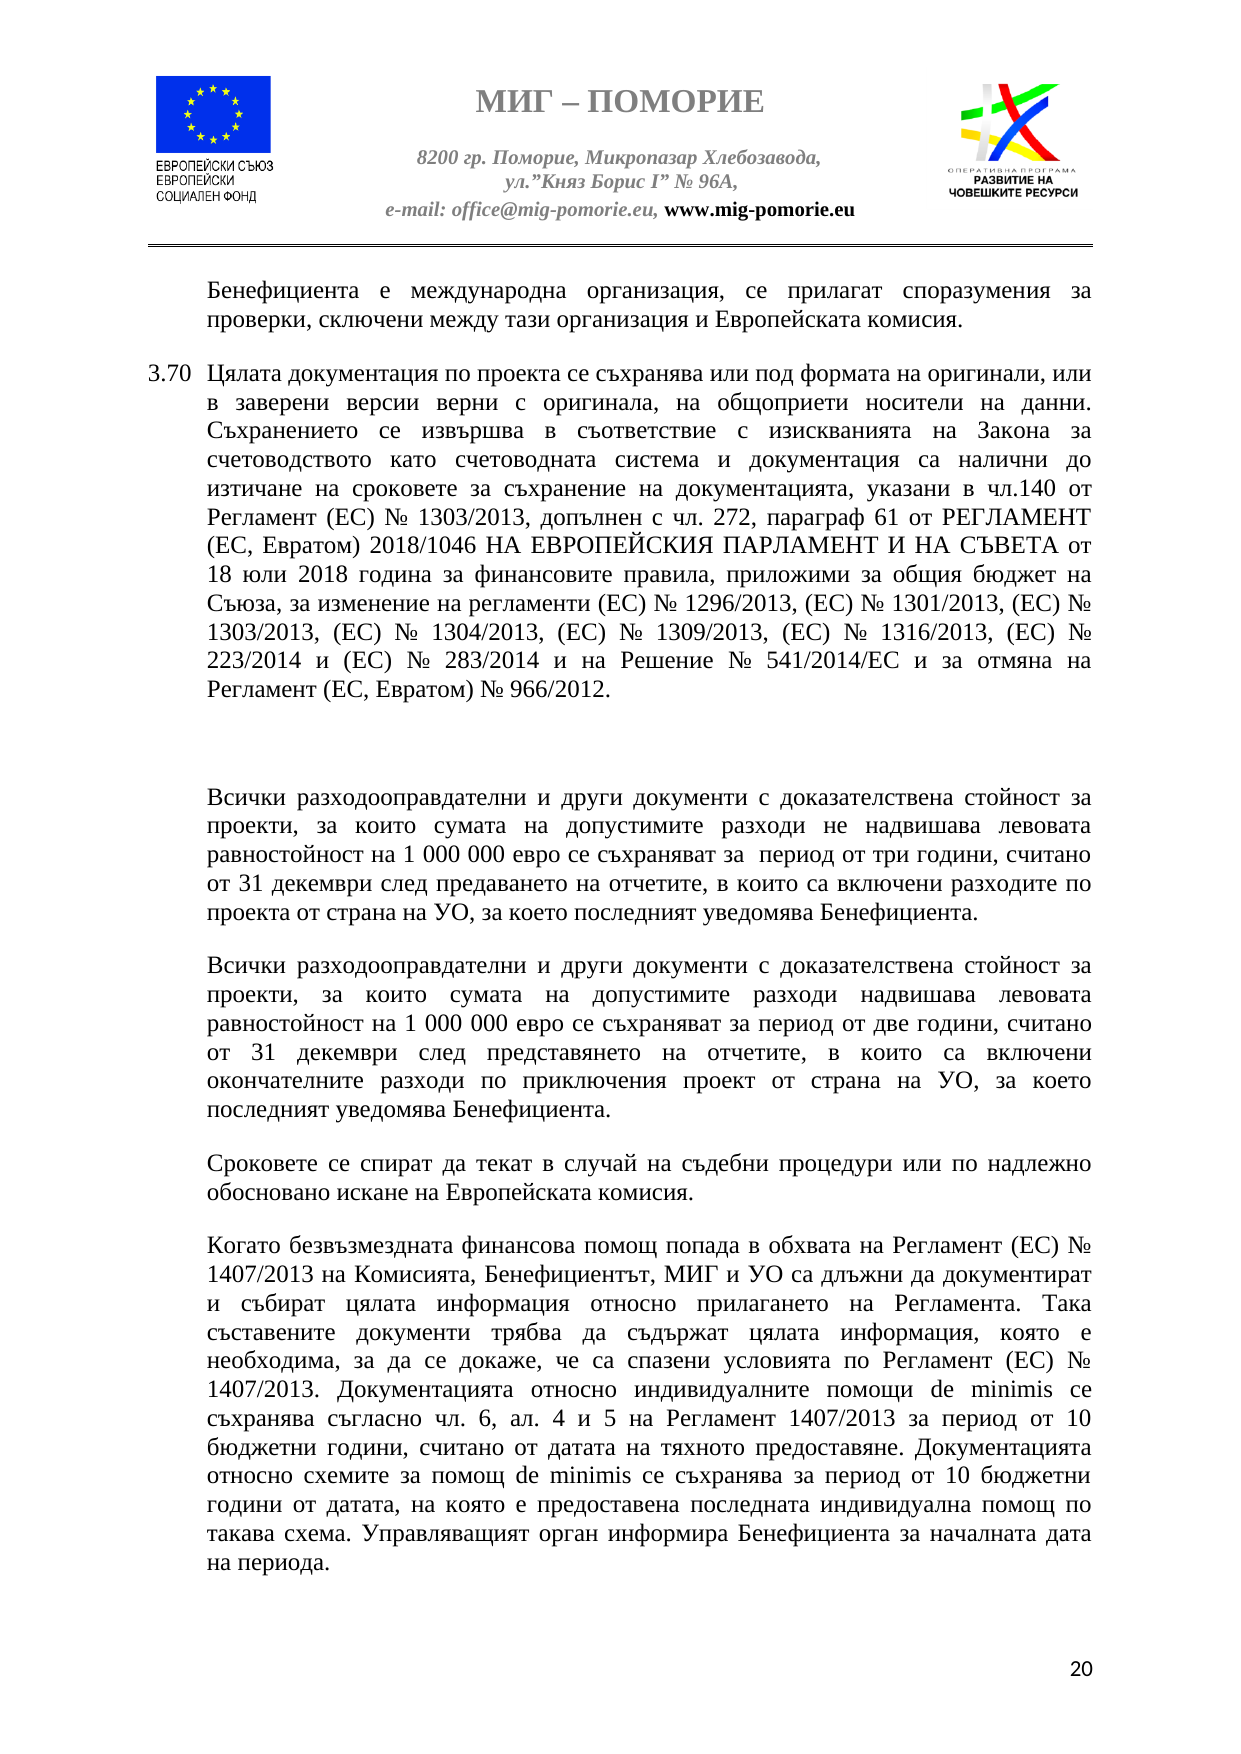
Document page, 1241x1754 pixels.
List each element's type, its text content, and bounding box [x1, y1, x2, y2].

text Сроковете се спират да текат в случай на съдебни процедури или по надлежно обосновано искане на Европейската комисия. [207, 1148, 1093, 1205]
picture [926, 67, 1093, 210]
text Когато безвъзмездната финансова помощ попада в обхвата на Регламент (ЕС) № 1407/2013 на Комисията, Бенефициентът, МИГ и УО са длъжни да документират и събират цялата информация относно прилагането на Регламента. Така съставените документи трябва да съдържат цялата информация, която е необходима, за да се докаже, че са спазени условията по Регламент (ЕС) № 1407/2013. Документацията относно индивидуалните помощи de minimis се съхранява съгласно чл. 6, ал. 4 и 5 на Регламент 1407/2013 за период от 10 бюджетни години, считано от датата на тяхното предоставяне. Документацията относно схемите за помощ de minimis се съхранява за период от 10 бюджетни години от датата, на която е предоставена последната индивидуална помощ по такава схема. Управляващият орган информира Бенефициента за началната дата на периода. [207, 1230, 1093, 1575]
text 3.70 Цялата документация по проекта се съхранява или под формата на оригинали, или в заверени версии верни с оригинала, на общоприети носители на данни. Съхранението се извършва в съответствие с изискванията на Закона за счетоводството като счетоводната система и документация са налични до изтичане на сроковете за съхранение на документацията, указани в чл.140 от Регламент (ЕС) № 1303/2013, допълнен с чл. 272, параграф 61 от РЕГЛАМЕНТ (ЕС, Евратом) 2018/1046 НА ЕВРОПЕЙСКИЯ ПАРЛАМЕНТ И НА СЪВЕТА от 18 юли 2018 година за финансовите правила, приложими за общия бюджет на Съюза, за изменение на регламенти (ЕС) № 1296/2013, (ЕС) № 1301/2013, (ЕС) № 1303/2013, (ЕС) № 1304/2013, (ЕС) № 1309/2013, (ЕС) № 1316/2013, (ЕС) № 223/2014 и (ЕС) № 283/2014 и на Решение № 541/2014/ЕС и за отмяна на Регламент (ЕС, Евратом) № 966/2012. [148, 358, 1093, 703]
text Всички разходооправдателни и други документи с доказателствена стойност за проекти, за които сумата на допустимите разходи не надвишава левовата равностойност на 1 000 000 евро се съхраняват за период от три години, считано от 31 декември след предаването на отчетите, в които са включени разходите по проекта от страна на УО, за което последният уведомява Бенефициента. [207, 782, 1093, 925]
text Всички разходооправдателни и други документи с доказателствена стойност за проекти, за които сумата на допустимите разходи надвишава левовата равностойност на 1 000 000 евро се съхраняват за период от две години, считано от 31 декември след представянето на отчетите, в които са включени окончателните разходи по приключения проект от страна на УО, за което последният уведомява Бенефициента. [207, 950, 1093, 1123]
picture [147, 48, 312, 220]
